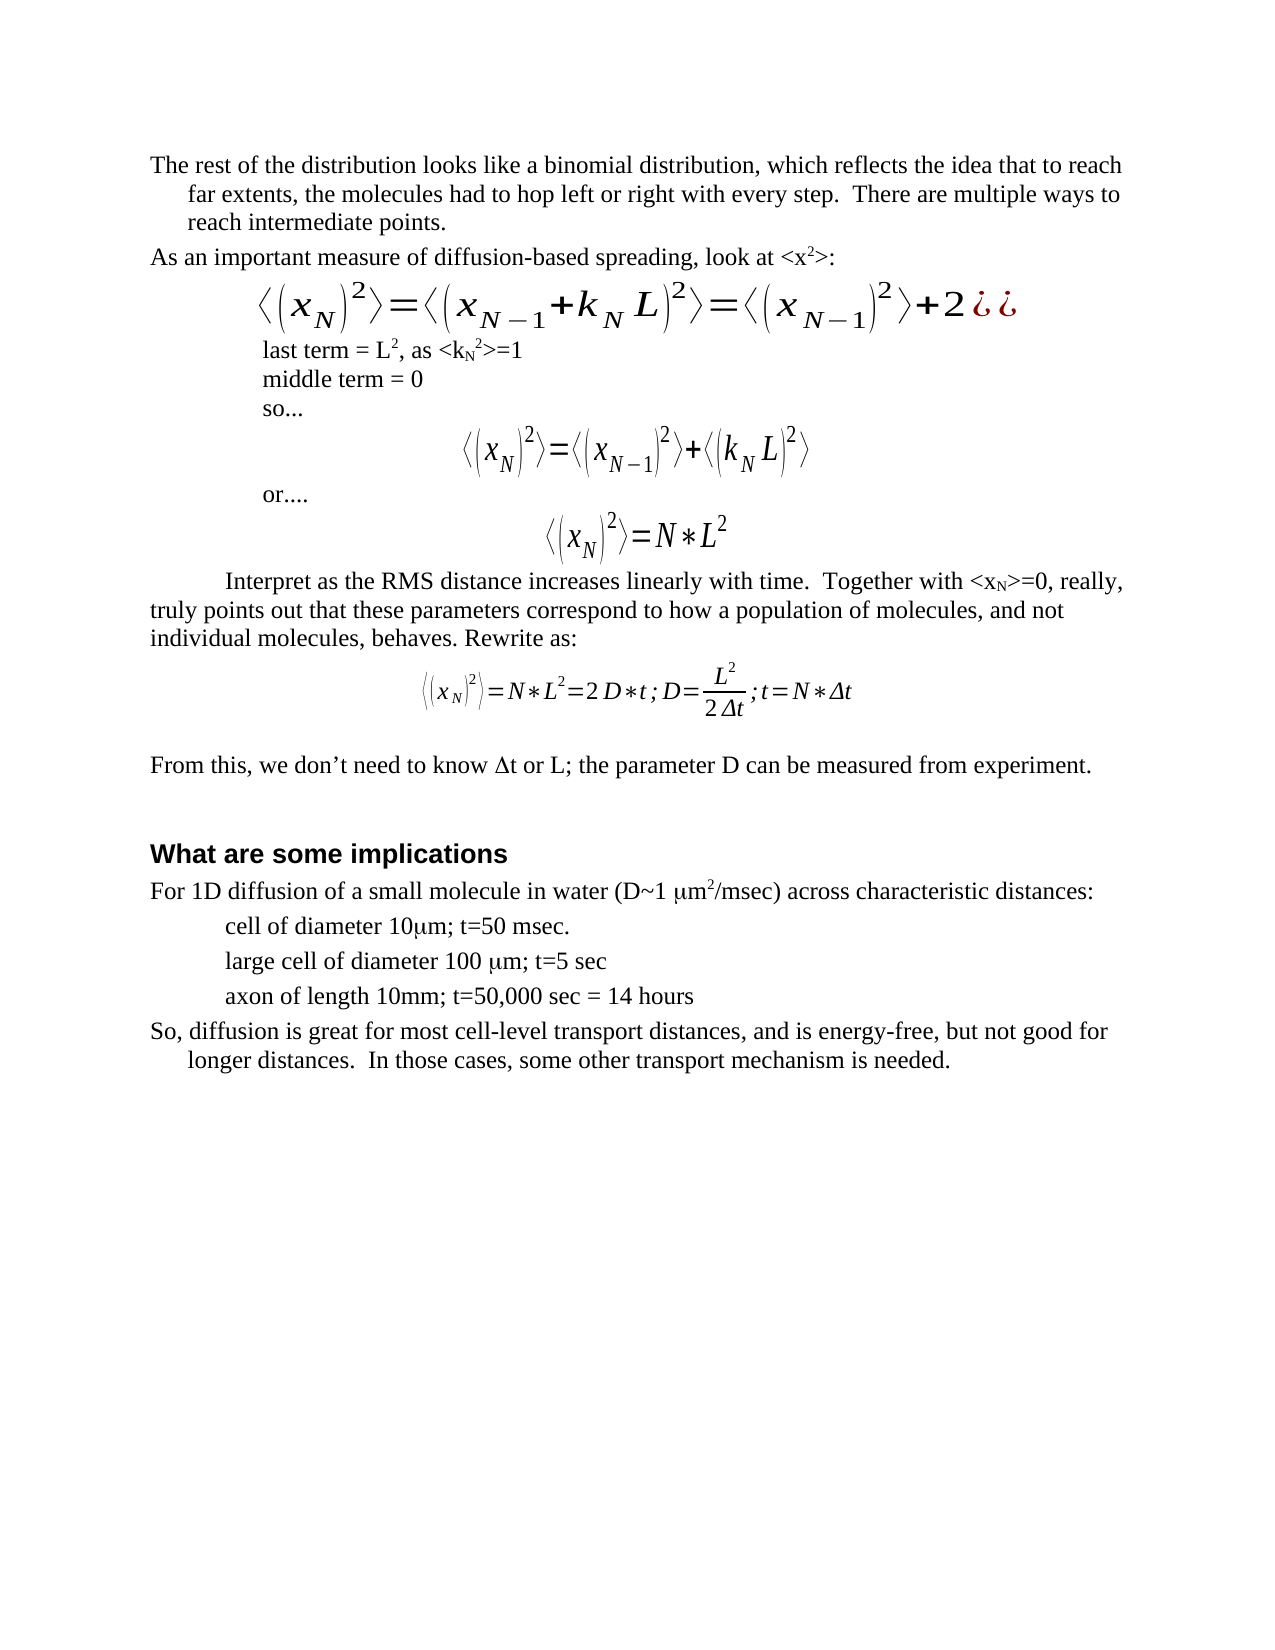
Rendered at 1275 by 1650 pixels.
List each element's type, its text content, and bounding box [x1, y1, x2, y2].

text From this, we don’t need to know t or L; the parameter D can be measured from experiment. [150, 750, 1125, 778]
text cell of diameter 10m; t=50 msec. [150, 911, 1125, 940]
text axon of length 10mm; t=50,000 sec = 14 hours [150, 981, 1125, 1010]
subtitle What are some implications [150, 838, 1125, 870]
text middle term = 0 [262, 364, 1125, 393]
text so... [262, 393, 1125, 422]
text The rest of the distribution looks like a binomial distribution, which reflects the idea that to reach far extents, the molecules had to hop left or right with every step. There are multiple ways to reach intermediate points. [150, 150, 1125, 236]
text Interpret as the RMS distance increases linearly with time. Together with <xN>=0, really, truly points out that these parameters correspond to how a population of molecules, and not individual molecules, behaves. Rewrite as: [150, 566, 1125, 652]
text or.... [262, 479, 1125, 508]
text For 1D diffusion of a small molecule in water (D~1 m2/msec) across characteristic distances: [150, 876, 1125, 905]
text last term = L2, as <kN2>=1 [262, 335, 1125, 364]
text So, diffusion is great for most cell-level transport distances, and is energy-free, but not good for longer distances. In those cases, some other transport mechanism is needed. [150, 1016, 1125, 1073]
text large cell of diameter 100 m; t=5 sec [150, 946, 1125, 975]
text As an important measure of diffusion-based spreading, look at <x2>: [150, 242, 1125, 271]
